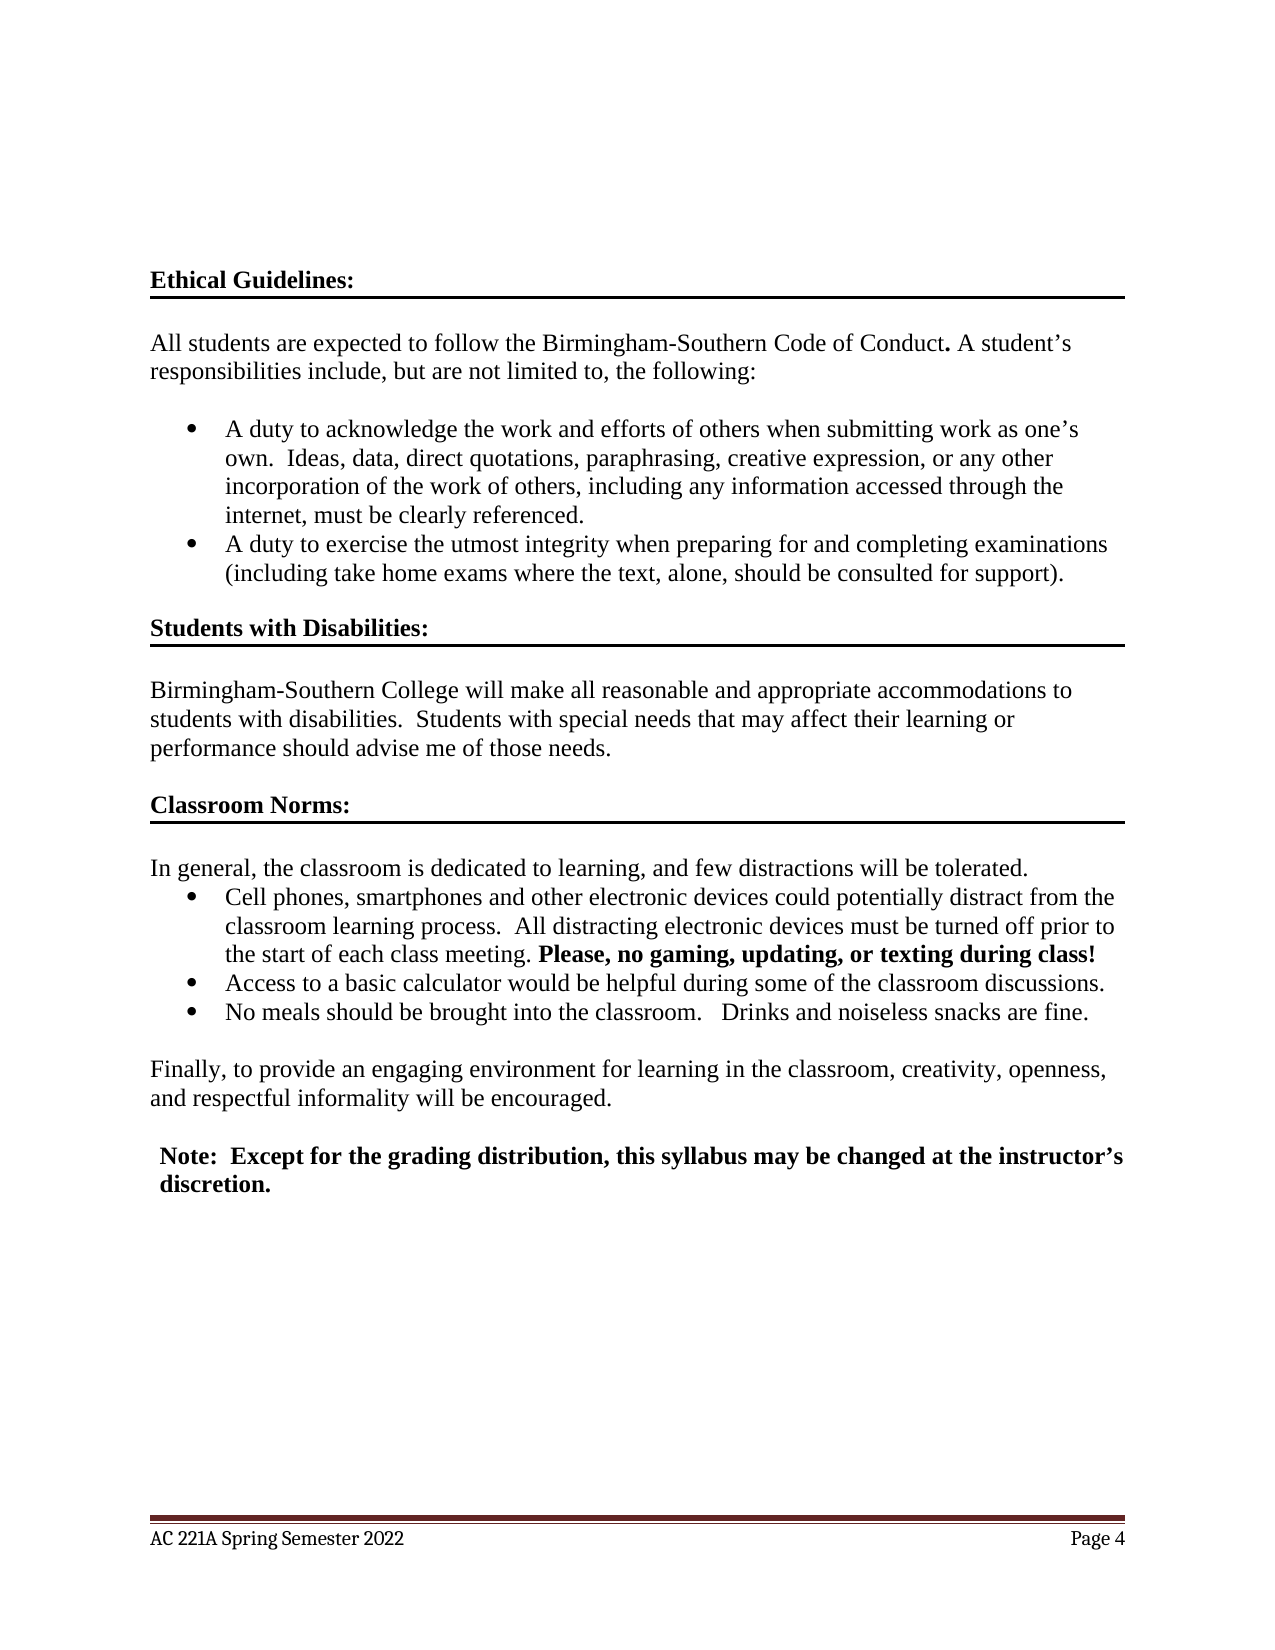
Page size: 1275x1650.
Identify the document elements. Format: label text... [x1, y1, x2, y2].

text Ethical Guidelines: [150, 265, 1125, 296]
text Note: Except for the grading distribution, this syllabus may be changed at the instructor’s discretion. [159, 1141, 1125, 1198]
list A duty to exercise the utmost integrity when preparing for and completing examinations (including take home exams where the text, alone, should be consulted for support). [187, 529, 1125, 586]
text Students with Disabilities: [150, 613, 1125, 644]
list Cell phones, smartphones and other electronic devices could potentially distract from the classroom learning process. All distracting electronic devices must be turned off prior to the start of each class meeting. Please, no gaming, updating, or texting during class! [187, 882, 1125, 968]
text Classroom Norms: [150, 791, 1125, 821]
text All students are expected to follow the Birmingham-Southern Code of Conduct. A student’s responsibilities include, but are not limited to, the following: [150, 328, 1125, 385]
list Access to a basic calculator would be helpful during some of the classroom discussions. [187, 968, 1125, 997]
text Finally, to provide an engaging environment for learning in the classroom, creativity, openness, and respectful informality will be encouraged. [150, 1054, 1125, 1112]
list A duty to acknowledge the work and efforts of others when submitting work as one’s own. Ideas, data, direct quotations, paraphrasing, creative expression, or any other incorporation of the work of others, including any information accessed through the internet, must be clearly referenced. [187, 414, 1125, 529]
text Birmingham-Southern College will make all reasonable and appropriate accommodations to students with disabilities. Students with special needs that may affect their learning or performance should advise me of those needs. [150, 676, 1125, 762]
text In general, the classroom is dedicated to learning, and few distractions will be tolerated. [150, 853, 1125, 882]
list No meals should be brought into the classroom. Drinks and noiseless snacks are fine. [187, 997, 1125, 1026]
